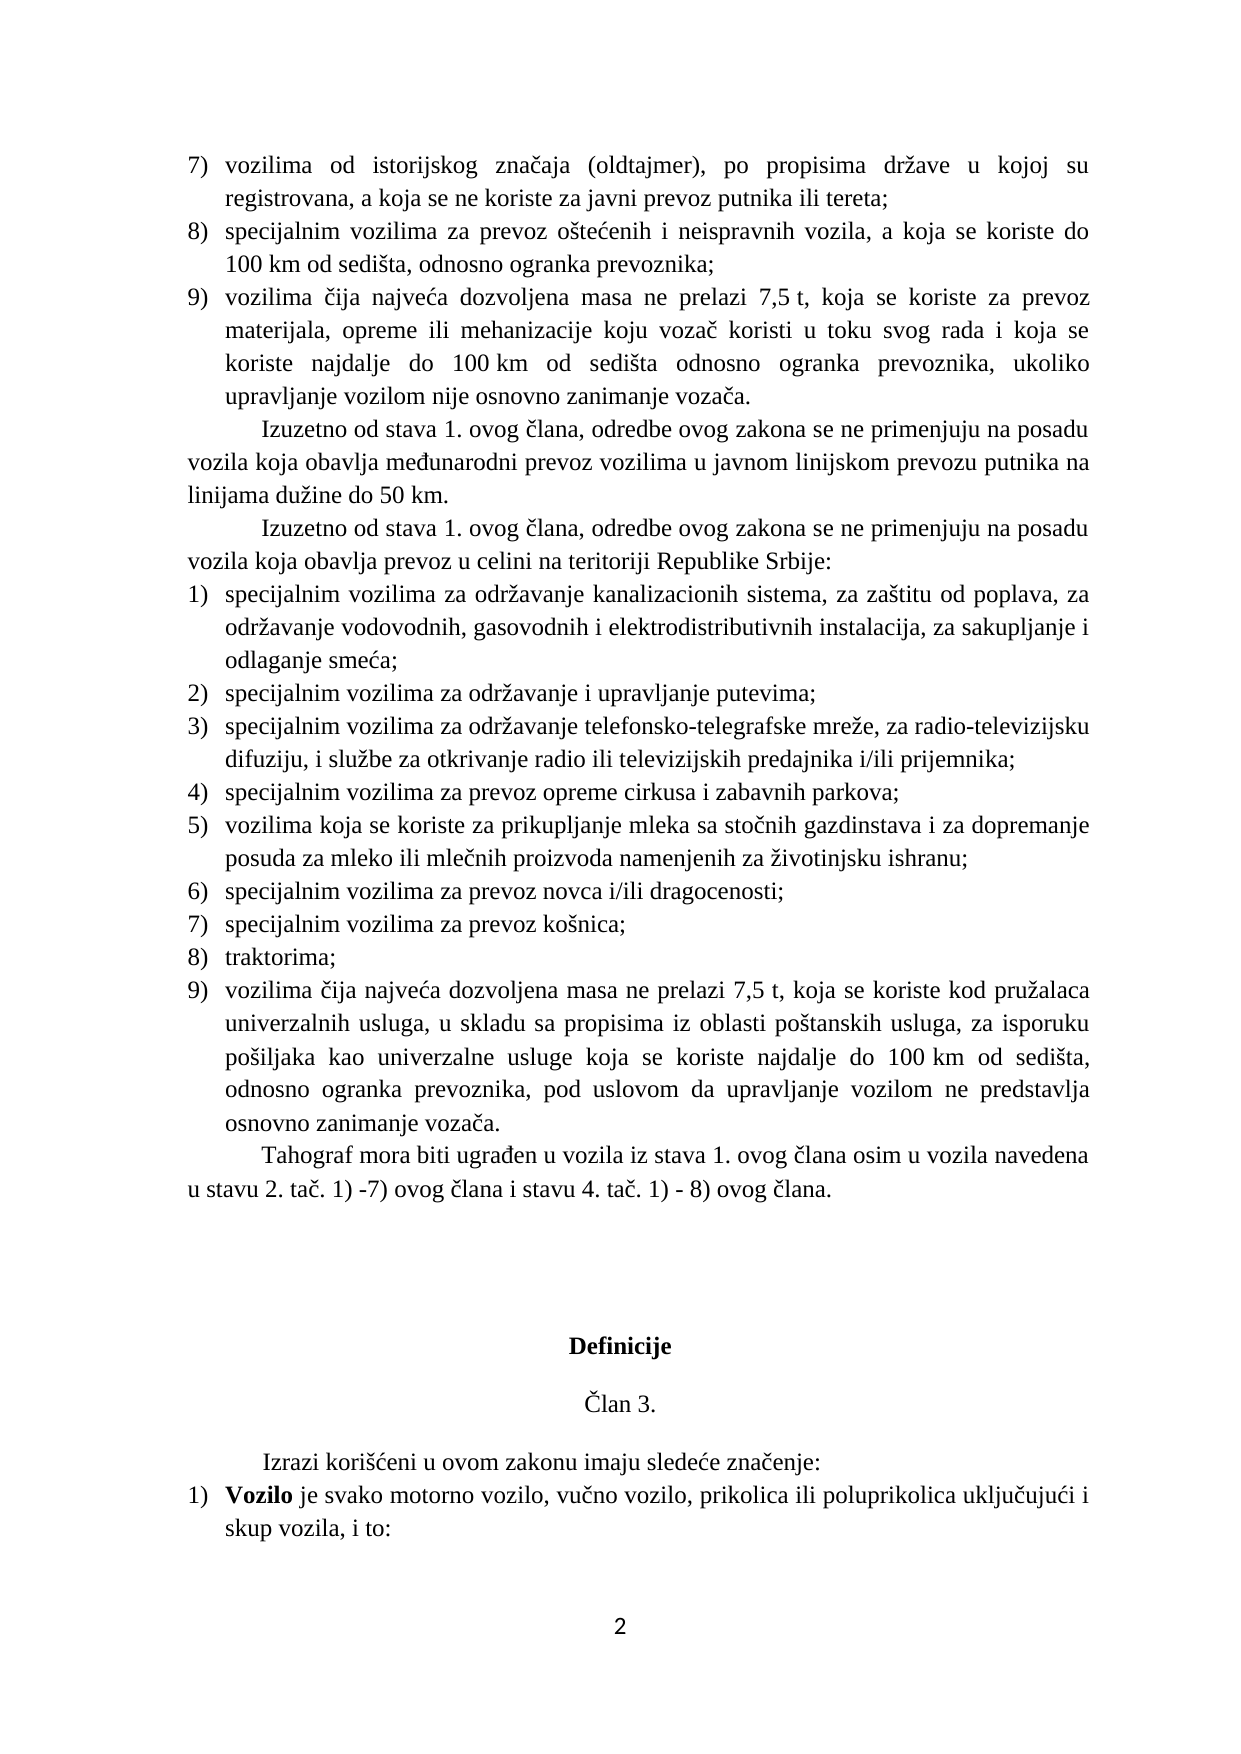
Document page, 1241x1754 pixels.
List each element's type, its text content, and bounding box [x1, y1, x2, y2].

list specijalnim vozilima za prevoz opreme cirkusa i zabavnih parkova; [187, 777, 1090, 806]
list vozilima čija najveća dozvoljena masa ne prelazi 7,5 t, koja se koriste za prevoz materijala, opreme ili mehanizacije koju vozač koristi u toku svog rada i koja se koriste najdalje do 100 km od sedišta odnosno ogranka prevoznika, ukoliko upravljanje vozilom nije osnovno zanimanje vozača. [187, 282, 1090, 410]
subtitle Definicije [150, 1331, 1090, 1359]
list Tahograf mora biti ugrađen u vozila iz stava 1. ovog člana osim u vozila navedena u stavu 2. tač. 1) -7) ovog člana i stavu 4. tač. 1) - 8) ovog člana. [187, 1141, 1090, 1202]
list Vozilo je svako motorno vozilo, vučno vozilo, prikolica ili poluprikolica uključujući i skup vozila, i to: [187, 1480, 1090, 1542]
list vozilima koja se koriste za prikupljanje mleka sa stočnih gazdinstava i za dopremanje posuda za mleko ili mlečnih proizvoda namenjenih za životinjsku ishranu; [187, 810, 1090, 872]
list vozilima od istorijskog značaja (oldtajmer), po propisima države u kojoj su registrovana, a koja se ne koriste za javni prevoz putnika ili tereta; [187, 150, 1090, 212]
text Član 3. [150, 1389, 1090, 1417]
list traktorima; [187, 942, 1090, 971]
list specijalnim vozilima za održavanje kanalizacionih sistema, za zaštitu od poplava, za održavanje vodovodnih, gasovodnih i elektrodistributivnih instalacija, za sakupljanje i odlaganje smeća; [187, 579, 1090, 674]
list specijalnim vozilima za prevoz novca i/ili dragocenosti; [187, 876, 1090, 905]
list specijalnim vozilima za prevoz oštećenih i neispravnih vozila, a koja se koriste do 100 km od sedišta, odnosno ogranka prevoznika; [187, 216, 1090, 278]
list Izuzetno od stava 1. ovog člana, odredbe ovog zakona se ne primenjuju na posadu vozila koja obavlja prevoz u celini na teritoriji Republike Srbije: [187, 513, 1090, 575]
list specijalnim vozilima za prevoz košnica; [187, 909, 1090, 938]
list specijalnim vozilima za održavanje i upravljanje putevima; [187, 678, 1090, 707]
list vozilima čija najveća dozvoljena masa ne prelazi 7,5 t, koja se koriste kod pružalaca univerzalnih usluga, u skladu sa propisima iz oblasti poštanskih usluga, za isporuku pošiljaka kao univerzalne usluge koja se koriste najdalje do 100 km od sedišta, odnosno ogranka prevoznika, pod uslovom da upravljanje vozilom ne predstavlja osnovno zanimanje vozača. [187, 976, 1090, 1136]
list Izuzetno od stava 1. ovog člana, odredbe ovog zakona se ne primenjuju na posadu vozila koja obavlja međunarodni prevoz vozilima u javnom linijskom prevozu putnika na linijama dužine do 50 km. [187, 414, 1090, 509]
list Izrazi korišćeni u ovom zakonu imaju sledeće značenje: [188, 1447, 1090, 1476]
list specijalnim vozilima za održavanje telefonsko-telegrafske mreže, za radio-televizijsku difuziju, i službe za otkrivanje radio ili televizijskih predajnika i/ili prijemnika; [187, 711, 1090, 773]
